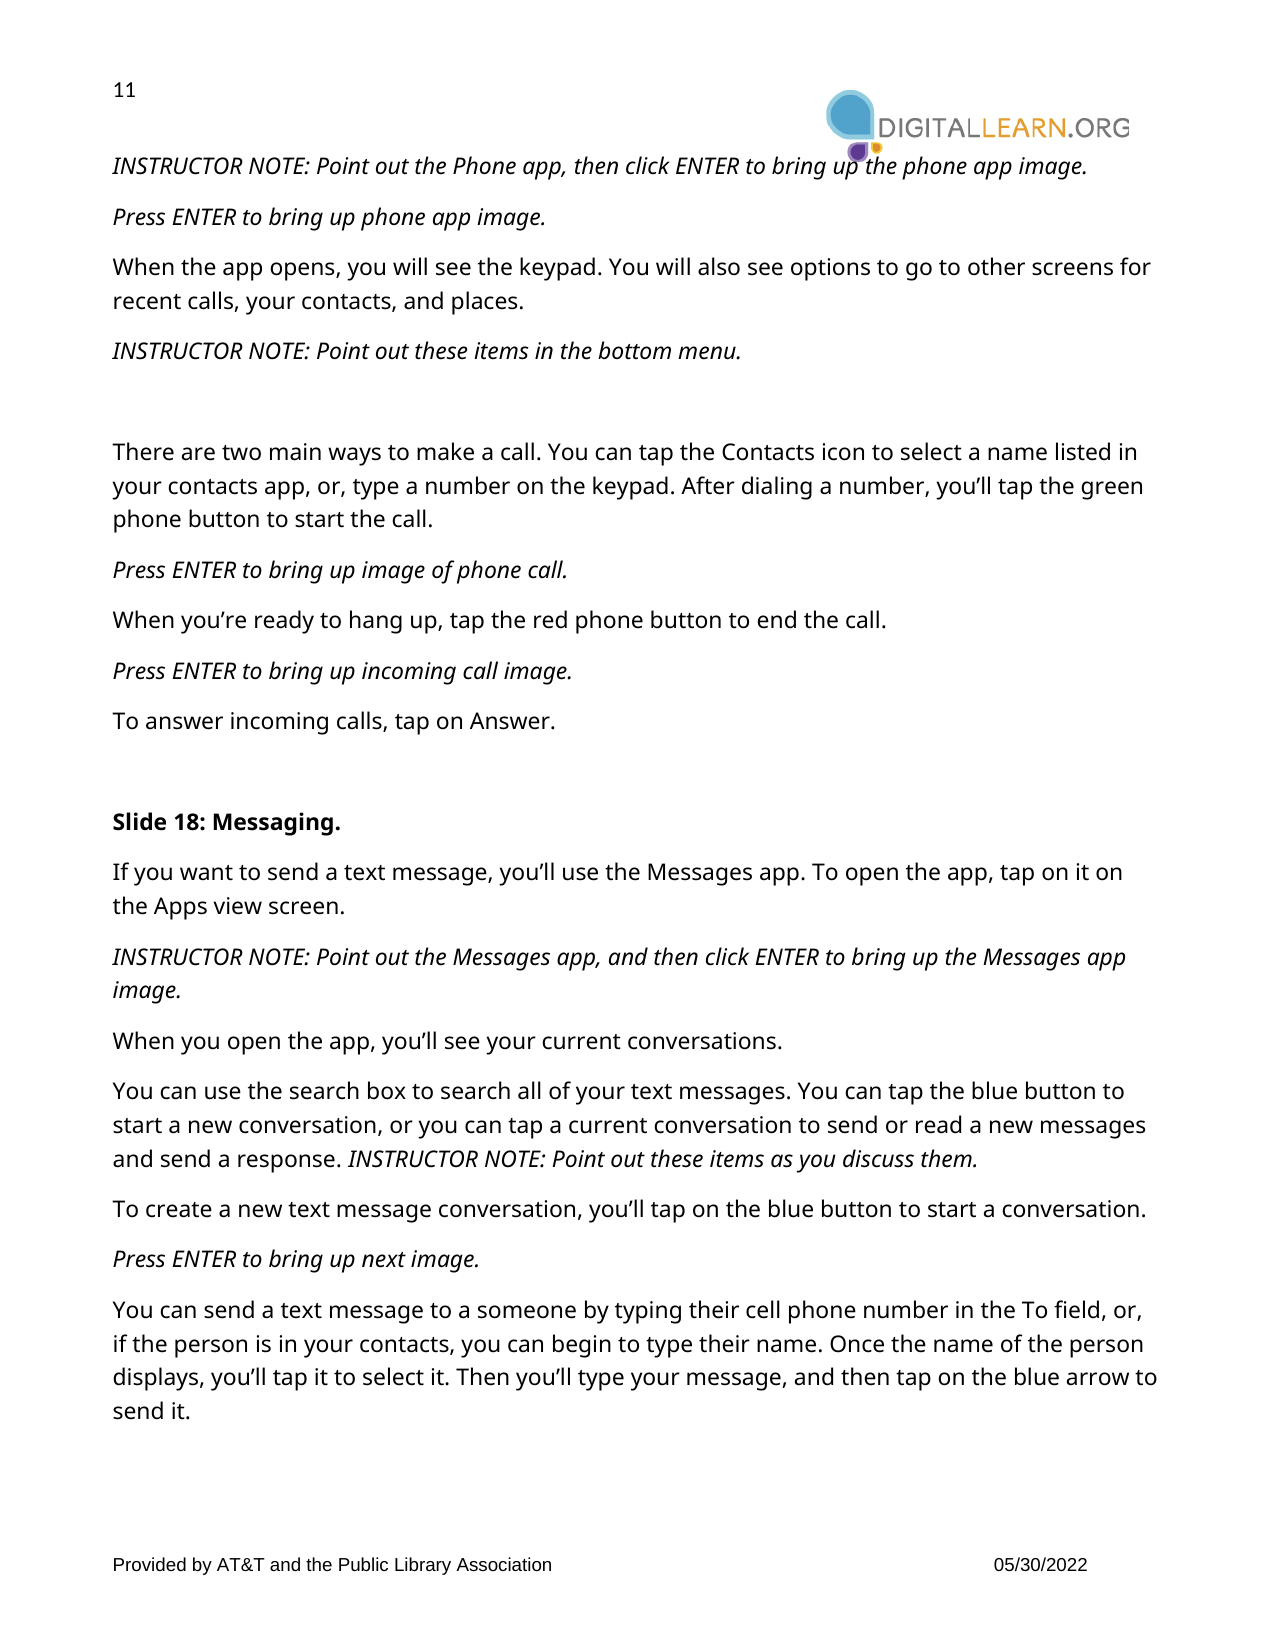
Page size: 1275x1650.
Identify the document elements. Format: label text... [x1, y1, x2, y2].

text There are two main ways to make a call. You can tap the Contacts icon to select a name listed in your contacts app, or, type a number on the keypad. After dialing a number, you’ll tap the green phone button to start the call. [112, 436, 1162, 534]
text If you want to send a text message, you’ll use the Messages app. To open the app, tap on it on the Apps view screen. [112, 856, 1162, 921]
text Press ENTER to bring up phone app image. [112, 200, 1162, 232]
text INSTRUCTOR NOTE: Point out these items in the bottom menu. [112, 335, 1162, 366]
text You can send a text message to a someone by typing their cell phone number in the To field, or, if the person is in your contacts, you can begin to type their name. Once the name of the person displays, you’ll tap it to select it. Then you’ll type your message, and then tap on the blue arrow to send it. [112, 1294, 1162, 1426]
text When you’re ready to hang up, tap the red phone button to end the call. [112, 604, 1162, 635]
text Slide 18: Messaging. [112, 806, 1162, 837]
text You can use the search box to search all of your text messages. You can tap the blue button to start a new conversation, or you can tap a current conversation to send or read a new messages and send a response. INSTRUCTOR NOTE: Point out these items as you discuss them. [112, 1075, 1162, 1174]
text To create a new text message conversation, you’ll tap on the blue button to start a conversation. [112, 1193, 1162, 1224]
text INSTRUCTOR NOTE: Point out the Messages app, and then click ENTER to bring up the Messages app image. [112, 940, 1162, 1005]
text Press ENTER to bring up image of phone call. [112, 554, 1162, 585]
text INSTRUCTOR NOTE: Point out the Phone app, then click ENTER to bring up the phone app image. [112, 150, 1162, 181]
text Press ENTER to bring up incoming call image. [112, 654, 1162, 686]
text Press ENTER to bring up next image. [112, 1243, 1162, 1274]
picture [826, 90, 1129, 150]
text When the app opens, you will see the keypad. You will also see options to go to other screens for recent calls, your contacts, and places. [112, 251, 1162, 316]
text When you open the app, you’ll see your current conversations. [112, 1024, 1162, 1056]
text To answer incoming calls, tap on Answer. [112, 705, 1162, 736]
